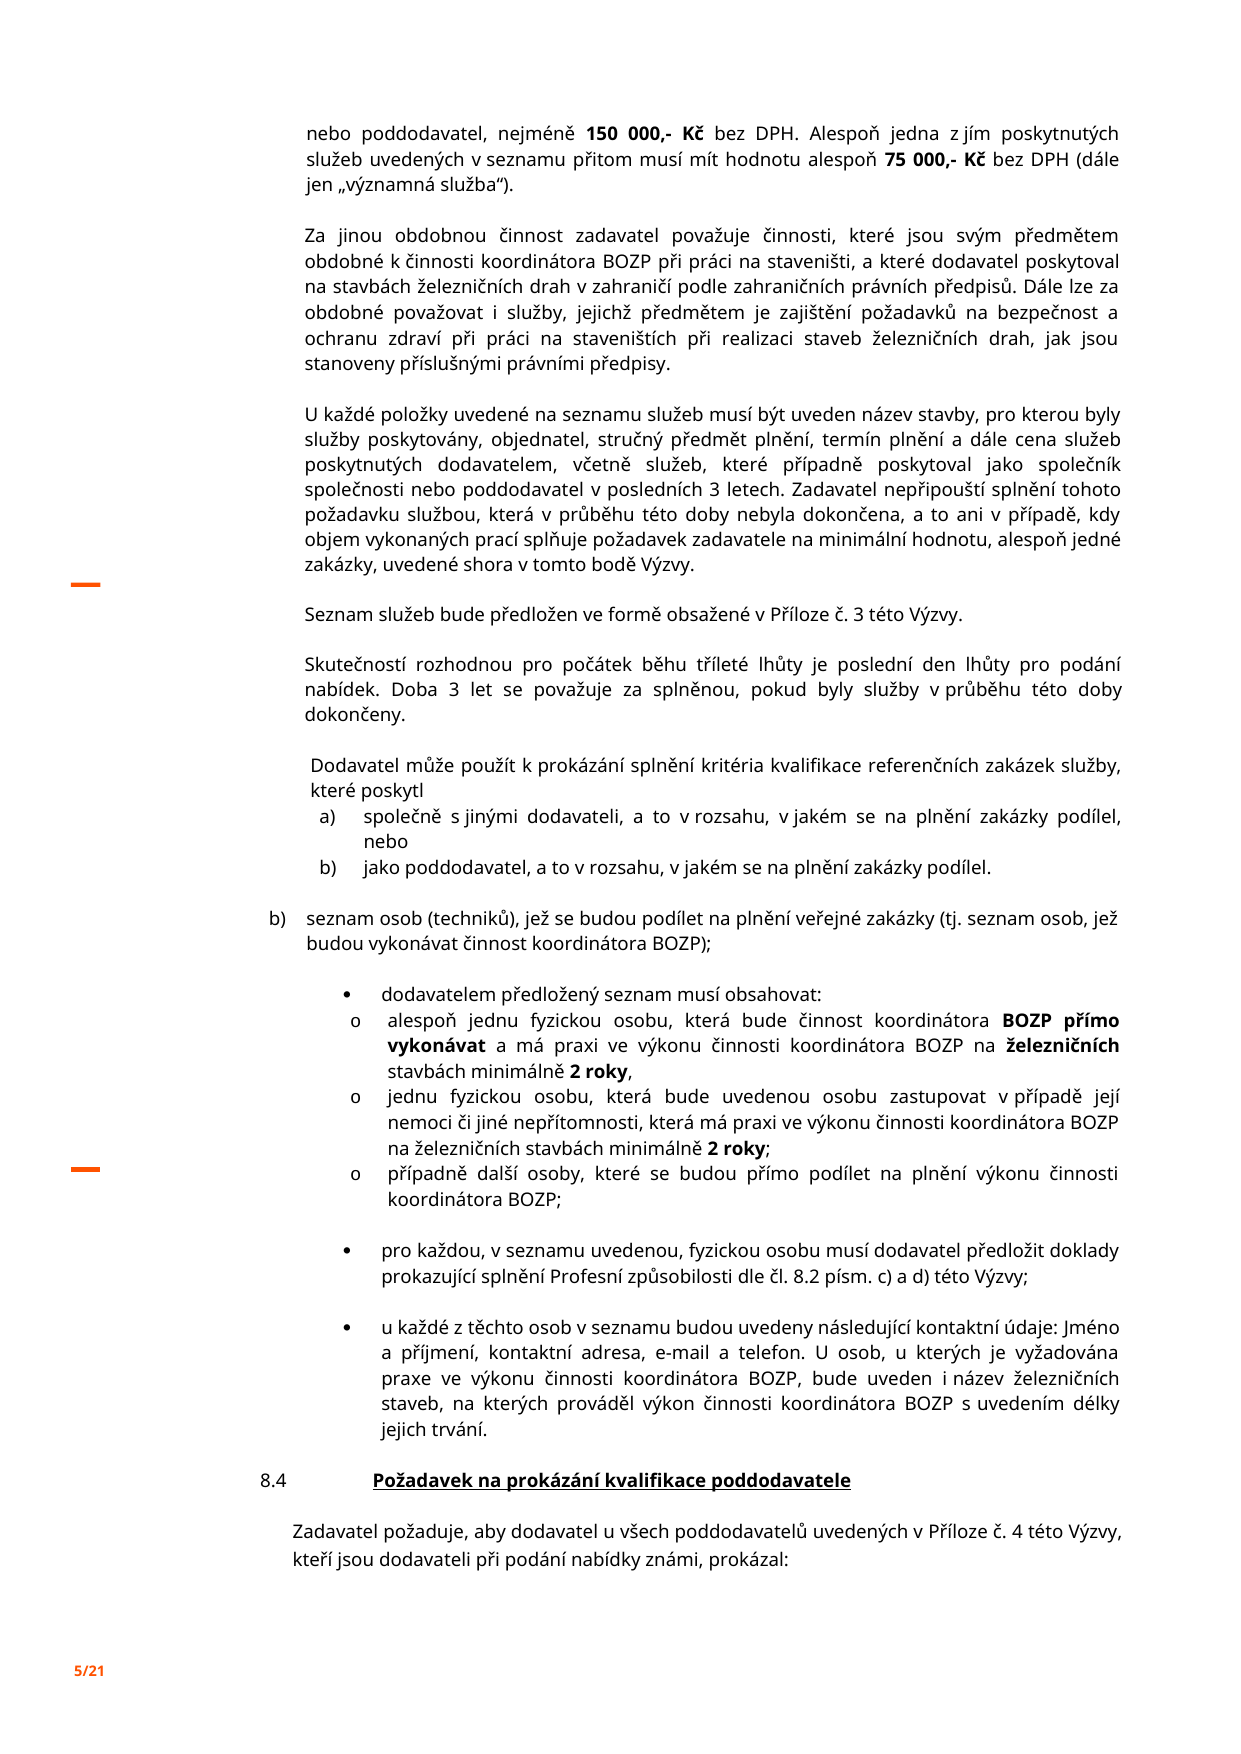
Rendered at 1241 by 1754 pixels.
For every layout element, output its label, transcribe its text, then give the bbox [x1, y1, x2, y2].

text U každé položky uvedené na seznamu služeb musí být uveden název stavby, pro kterou byly služby poskytovány, objednatel, stručný předmět plnění, termín plnění a dále cena služeb poskytnutých dodavatelem, včetně služeb, které případně poskytoval jako společník společnosti nebo poddodavatel v posledních 3 letech. Zadavatel nepřipouští splnění tohoto požadavku službou, která v průběhu této doby nebyla dokončena, a to ani v případě, kdy objem vykonaných prací splňuje požadavek zadavatele na minimální hodnotu, alespoň jedné zakázky, uvedené shora v tomto bodě Výzvy. [304, 401, 1122, 576]
list jednu fyzickou osobu, která bude uvedenou osobu zastupovat v případě její nemoci či jiné nepřítomnosti, která má praxi ve výkonu činnosti koordinátora BOZP na železničních stavbách minimálně 2 roky; [350, 1084, 1120, 1161]
list u každé z těchto osob v seznamu budou uvedeny následující kontaktní údaje: Jméno a příjmení, kontaktní adresa, e-mail a telefon. U osob, u kterých je vyžadována praxe ve výkonu činnosti koordinátora BOZP, bude uveden i název železničních staveb, na kterých prováděl výkon činnosti koordinátora BOZP s uvedením délky jejich trvání. [343, 1314, 1120, 1442]
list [275, 121, 1120, 197]
list pro každou, v seznamu uvedenou, fyzickou osobu musí dodavatel předložit doklady prokazující splnění Profesní způsobilosti dle čl. 8.2 písm. c) a d) této Výzvy; [343, 1237, 1120, 1288]
text Seznam služeb bude předložen ve formě obsažené v Příloze č. 3 této Výzvy. [304, 601, 1122, 626]
text Dodavatel může použít k prokázání splnění kritéria kvalifikace referenčních zakázek služby, které poskytl [310, 752, 1122, 803]
text a) společně s jinými dodavateli, a to v rozsahu, v jakém se na plnění zakázky podílel, nebo [319, 803, 1122, 854]
text Za jinou obdobnou činnost zadavatel považuje činnosti, které jsou svým předmětem obdobné k činnosti koordinátora BOZP při práci na staveništi, a které dodavatel poskytoval na stavbách železničních drah v zahraničí podle zahraničních právních předpisů. Dále lze za obdobné považovat i služby, jejichž předmětem je zajištění požadavků na bezpečnost a ochranu zdraví při práci na staveništích při realizaci staveb železničních drah, jak jsou stanoveny příslušnými právními předpisy. [304, 223, 1120, 376]
text Zadavatel požaduje, aby dodavatel u všech poddodavatelů uvedených v Příloze č. 4 této Výzvy, kteří jsou dodavateli při podání nabídky známi, prokázal: [292, 1518, 1122, 1572]
list seznam osob (techniků), jež se budou podílet na plnění veřejné zakázky (tj. seznam osob, jež budou vykonávat činnost koordinátora BOZP); [269, 905, 1120, 956]
list alespoň jednu fyzickou osobu, která bude činnost koordinátora BOZP přímo vykonávat a má praxi ve výkonu činnosti koordinátora BOZP na železničních stavbách minimálně 2 roky, [350, 1007, 1120, 1084]
list dodavatelem předložený seznam musí obsahovat: [343, 982, 1120, 1007]
text Skutečností rozhodnou pro počátek běhu tříleté lhůty je poslední den lhůty pro podání nabídek. Doba 3 let se považuje za splněnou, pokud byly služby v průběhu této doby dokončeny. [304, 651, 1122, 726]
list případně další osoby, které se budou přímo podílet na plnění výkonu činnosti koordinátora BOZP; [350, 1161, 1120, 1212]
text b) jako poddodavatel, a to v rozsahu, v jakém se na plnění zakázky podílel. [319, 854, 1122, 879]
list Požadavek na prokázání kvalifikace poddodavatele [260, 1467, 1122, 1493]
